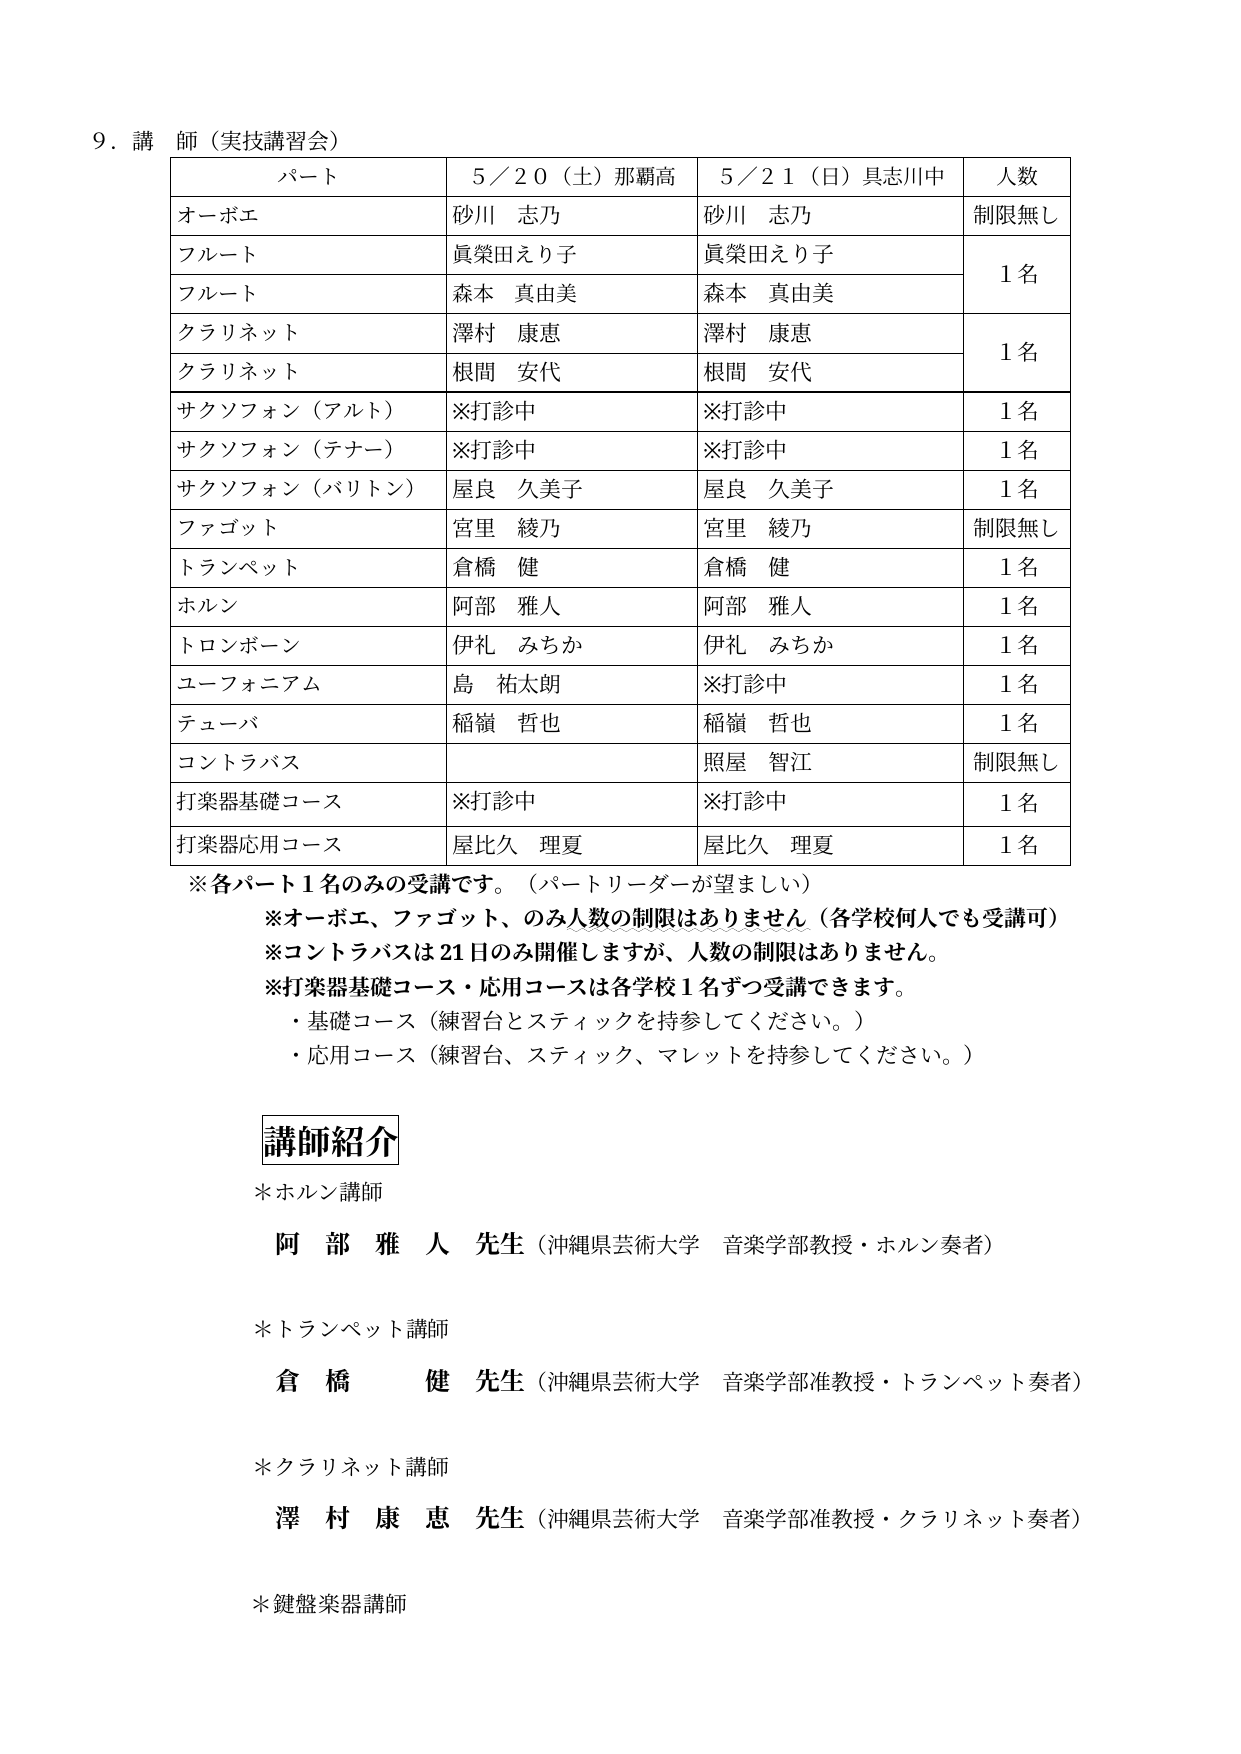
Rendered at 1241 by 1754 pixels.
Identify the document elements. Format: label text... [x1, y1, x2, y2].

table_cell 阿部 雅人 [698, 588, 963, 626]
table_cell １名 [964, 666, 1070, 704]
table_cell 屋比久 理夏 [698, 827, 963, 865]
table_header 人数 [964, 158, 1070, 196]
table_cell 砂川 志乃 [698, 197, 963, 235]
table_cell サクソフォン（アルト） [171, 393, 446, 431]
text ※打楽器基礎コース・応用コースは各学校１名ずつ受講できます。 [89, 968, 1181, 1003]
table_cell ※打診中 [447, 393, 697, 431]
table_cell 制限無し [964, 197, 1070, 235]
table_cell オーボエ [171, 197, 446, 235]
text ＊ホルン講師 [89, 1174, 1181, 1208]
table_cell ファゴット [171, 510, 446, 548]
table_cell 根間 安代 [698, 354, 963, 391]
table_cell ユーフォニアム [171, 666, 446, 704]
table_cell 倉橋 健 [698, 549, 963, 587]
table_cell [447, 744, 697, 782]
table_cell １名 [964, 588, 1070, 626]
text ・基礎コース（練習台とスティックを持参してください。） [89, 1003, 1181, 1037]
table_cell 澤村 康恵 [447, 314, 697, 352]
table_cell コントラバス [171, 744, 446, 782]
table_cell ※打診中 [698, 393, 963, 431]
table_cell 照屋 智江 [698, 744, 963, 782]
table_cell 澤村 康恵 [698, 314, 963, 352]
table_cell ※打診中 [698, 666, 963, 704]
table_cell 屋良 久美子 [698, 471, 963, 509]
text ※オーボエ、ファゴット、のみ人数の制限はありません（各学校何人でも受講可） [89, 900, 1181, 934]
table_cell 宮里 綾乃 [698, 510, 963, 548]
table_cell １名 [964, 314, 1070, 391]
table_cell 倉橋 健 [447, 549, 697, 587]
table_cell 打楽器基礎コース [171, 783, 446, 826]
table_cell 宮里 綾乃 [447, 510, 697, 548]
table_cell 屋比久 理夏 [447, 827, 697, 865]
table_cell 伊礼 みちか [698, 627, 963, 665]
table_cell １名 [964, 393, 1070, 431]
table_cell クラリネット [171, 314, 446, 352]
table_cell サクソフォン（バリトン） [171, 471, 446, 509]
table_cell 森本 真由美 [698, 275, 963, 313]
table_cell 森本 真由美 [447, 275, 697, 313]
table_cell ※打診中 [447, 783, 697, 826]
table_cell トロンボーン [171, 627, 446, 665]
table_cell 制限無し [964, 510, 1070, 548]
table_cell フルート [171, 236, 446, 274]
table_cell 打楽器応用コース [171, 827, 446, 865]
table_header パート [171, 158, 446, 196]
table_cell 眞榮田えり子 [698, 236, 963, 274]
table_cell 伊礼 みちか [447, 627, 697, 665]
table_cell フルート [171, 275, 446, 313]
table_cell ※打診中 [447, 432, 697, 469]
text ※コントラバスは21日のみ開催しますが、人数の制限はありません。 [89, 934, 1181, 968]
text 澤 村 康 恵 先生（沖縄県芸術大学 音楽学部准教授・クラリネット奏者） [89, 1483, 1181, 1551]
text ・応用コース（練習台、スティック、マレットを持参してください。） [89, 1037, 1181, 1071]
table_cell １名 [964, 705, 1070, 743]
table_cell 阿部 雅人 [447, 588, 697, 626]
text ９．講 師（実技講習会） [89, 123, 1181, 157]
table_cell ※打診中 [698, 432, 963, 469]
text ＊トランペット講師 [89, 1311, 1181, 1346]
text ※各パート１名のみの受講です。（パートリーダーが望ましい） [89, 866, 1181, 900]
table_cell 根間 安代 [447, 354, 697, 391]
text ＊クラリネット講師 [89, 1448, 1181, 1483]
text 阿 部 雅 人 先生（沖縄県芸術大学 音楽学部教授・ホルン奏者） [89, 1208, 1181, 1277]
table_cell １名 [964, 627, 1070, 665]
table_cell １名 [964, 432, 1070, 469]
table_header ５／２１（日）具志川中 [698, 158, 963, 196]
table_cell １名 [964, 783, 1070, 826]
table_cell 眞榮田えり子 [447, 236, 697, 274]
table_cell 砂川 志乃 [447, 197, 697, 235]
table_cell テューバ [171, 705, 446, 743]
table_cell クラリネット [171, 354, 446, 391]
table_cell ホルン [171, 588, 446, 626]
text 講師紹介 [89, 1106, 1181, 1174]
table_cell １名 [964, 827, 1070, 865]
table_cell 稲嶺 哲也 [447, 705, 697, 743]
table_cell 稲嶺 哲也 [698, 705, 963, 743]
table_cell トランペット [171, 549, 446, 587]
table_cell ※打診中 [698, 783, 963, 826]
table_cell １名 [964, 236, 1070, 313]
table_header ５／２０（土）那覇高 [447, 158, 697, 196]
table_cell サクソフォン（テナー） [171, 432, 446, 469]
table_cell 屋良 久美子 [447, 471, 697, 509]
table_cell 制限無し [964, 744, 1070, 782]
text 倉 橋 健 先生（沖縄県芸術大学 音楽学部准教授・トランペット奏者） [89, 1346, 1181, 1414]
table_cell １名 [964, 549, 1070, 587]
text ＊鍵盤楽器講師 [89, 1585, 1181, 1620]
table_cell 島 祐太朗 [447, 666, 697, 704]
table_cell １名 [964, 471, 1070, 509]
